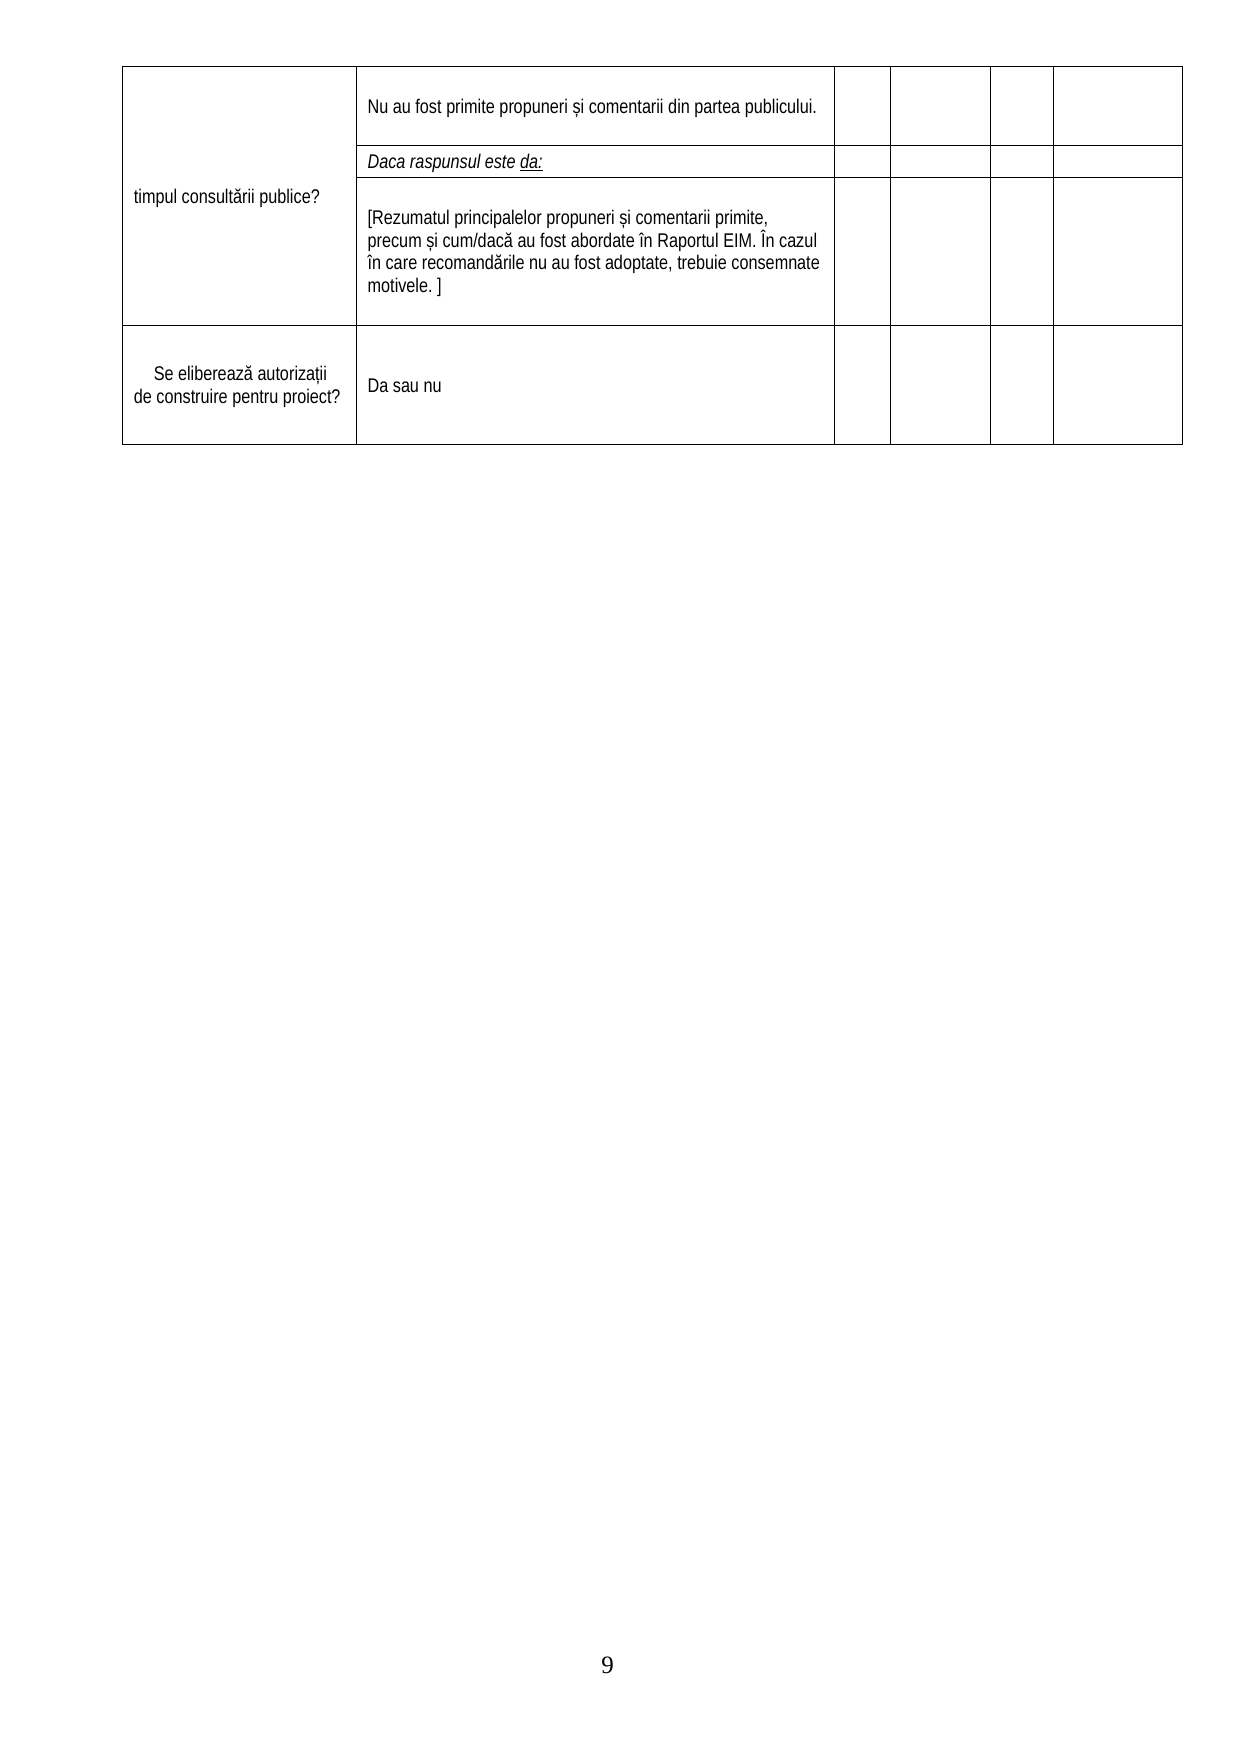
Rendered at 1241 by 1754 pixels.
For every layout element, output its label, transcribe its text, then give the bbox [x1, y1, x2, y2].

table_cell Da sau nu [357, 326, 834, 444]
table_cell [1054, 67, 1182, 145]
table_cell [835, 67, 890, 145]
table_cell [991, 67, 1053, 145]
table_cell Daca raspunsul este da: [357, 146, 834, 177]
table_cell [1054, 178, 1182, 325]
table_cell [Rezumatul principalelor propuneri și comentarii primite, precum și cum/dacă au fost abordate în Raportul EIM. În cazul în care recomandările nu au fost adoptate, trebuie consemnate motivele. ] [357, 178, 834, 325]
table_cell [991, 146, 1053, 177]
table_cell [123, 67, 356, 325]
table_cell [835, 326, 890, 444]
table_cell [891, 67, 990, 145]
table_cell [891, 146, 990, 177]
table_cell [891, 178, 990, 325]
table_cell [835, 178, 890, 325]
table_cell Nu au fost primite propuneri și comentarii din partea publicului. [357, 67, 834, 145]
table_cell [1054, 146, 1182, 177]
table_cell [991, 178, 1053, 325]
table_cell [891, 326, 990, 444]
table_cell Se eliberează autorizații de construire pentru proiect? [123, 326, 356, 444]
table_cell [1054, 326, 1182, 444]
table_cell [991, 326, 1053, 444]
table_cell [835, 146, 890, 177]
